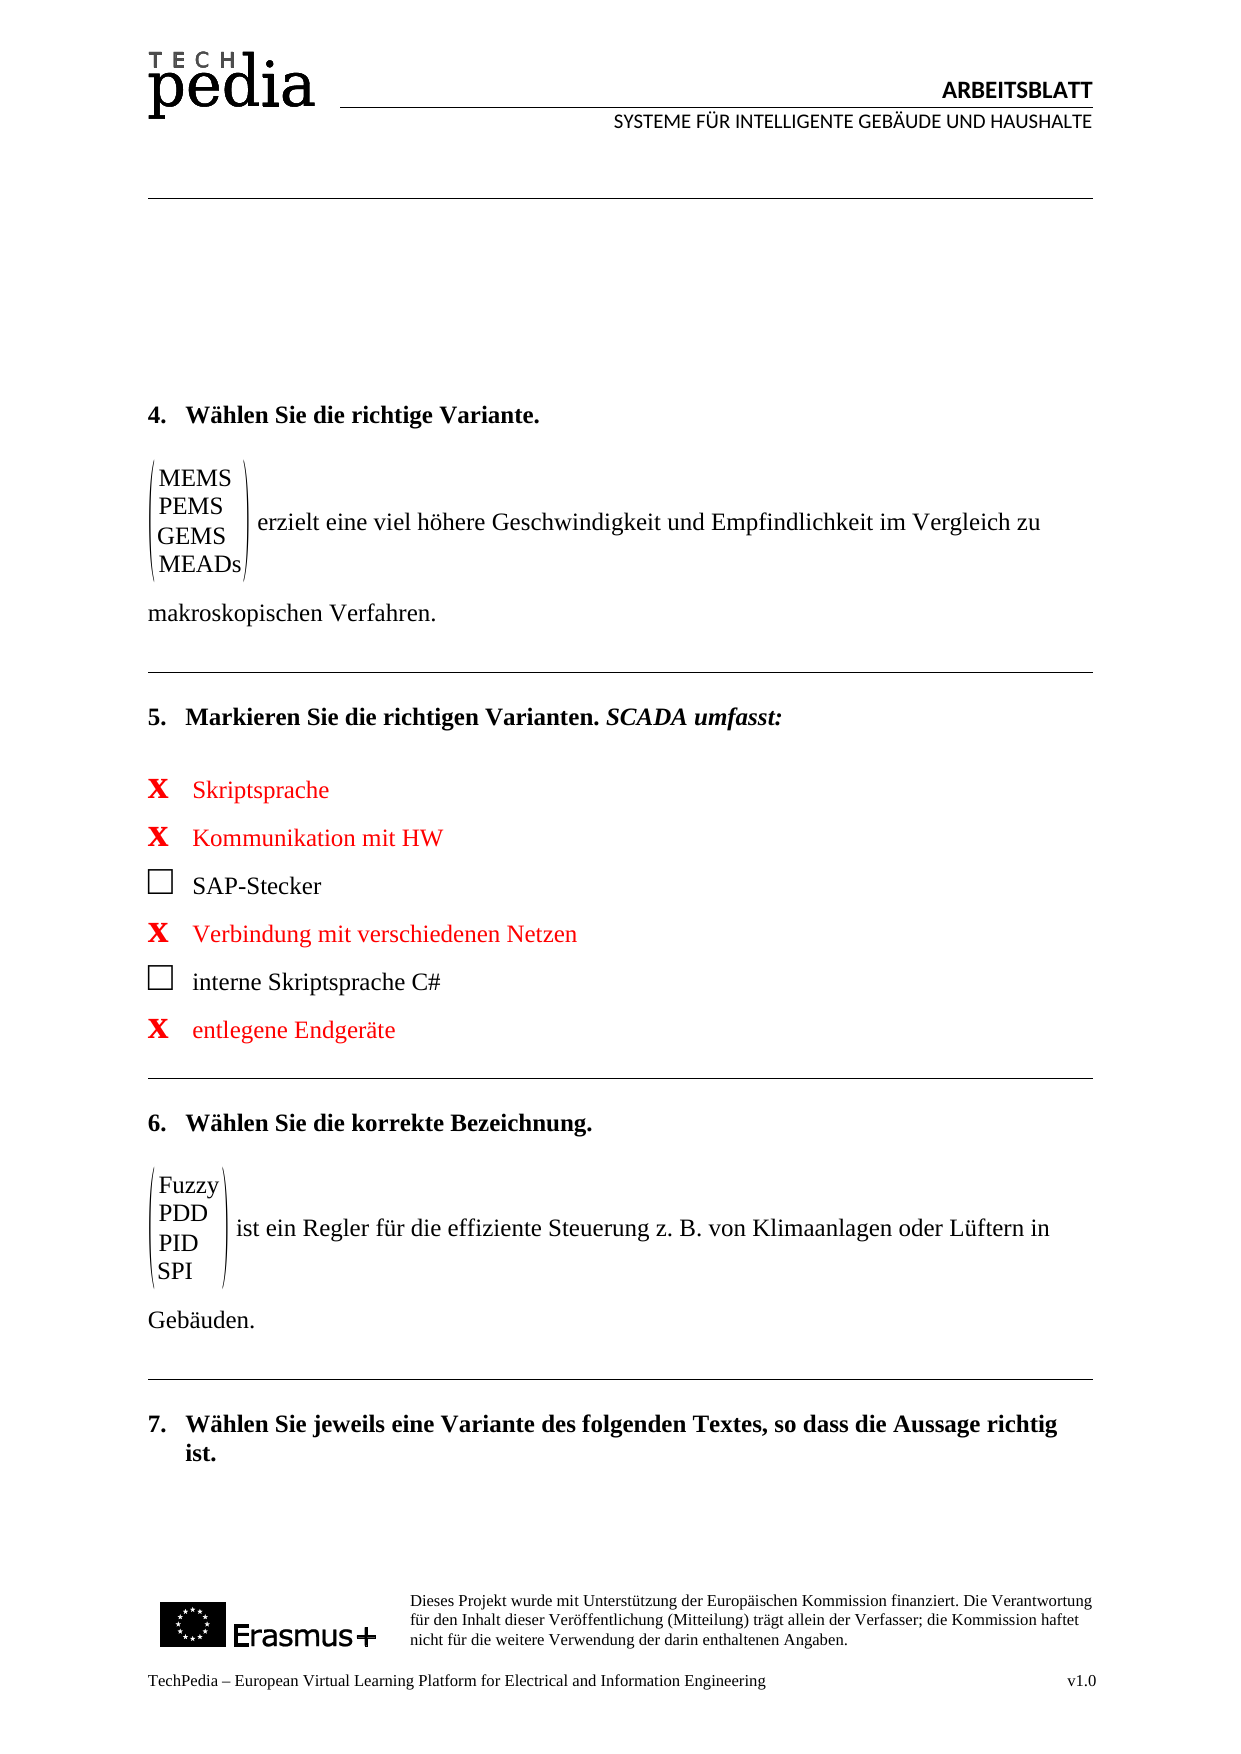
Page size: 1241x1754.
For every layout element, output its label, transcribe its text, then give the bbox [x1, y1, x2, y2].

text Wählen Sie die korrekte Bezeichnung. [148, 1108, 1093, 1136]
text x Kommunikation mit HW [148, 807, 1093, 855]
text x Verbindung mit verschiedenen Netzen [148, 903, 1093, 951]
text □ interne Skriptsprache C# [148, 951, 1093, 999]
text Wählen Sie jeweils eine Variante des folgenden Textes, so dass die Aussage richtig ist. [148, 1409, 1093, 1466]
text Wählen Sie die richtige Variante. [148, 401, 1093, 429]
text x Skriptsprache [148, 759, 1093, 807]
text Markieren Sie die richtigen Varianten. SCADA umfasst: [148, 702, 1093, 731]
text x entlegene Endgeräte [148, 999, 1093, 1047]
text □ SAP-Stecker [148, 855, 1093, 903]
text erzielt eine viel höhere Geschwindigkeit und Empfindlichkeit im Vergleich zu makroskopischen Verfahren. [148, 458, 1093, 627]
text ist ein Regler für die effiziente Steuerung z. B. von Klimaanlagen oder Lüftern in Gebäuden. [148, 1165, 1093, 1334]
